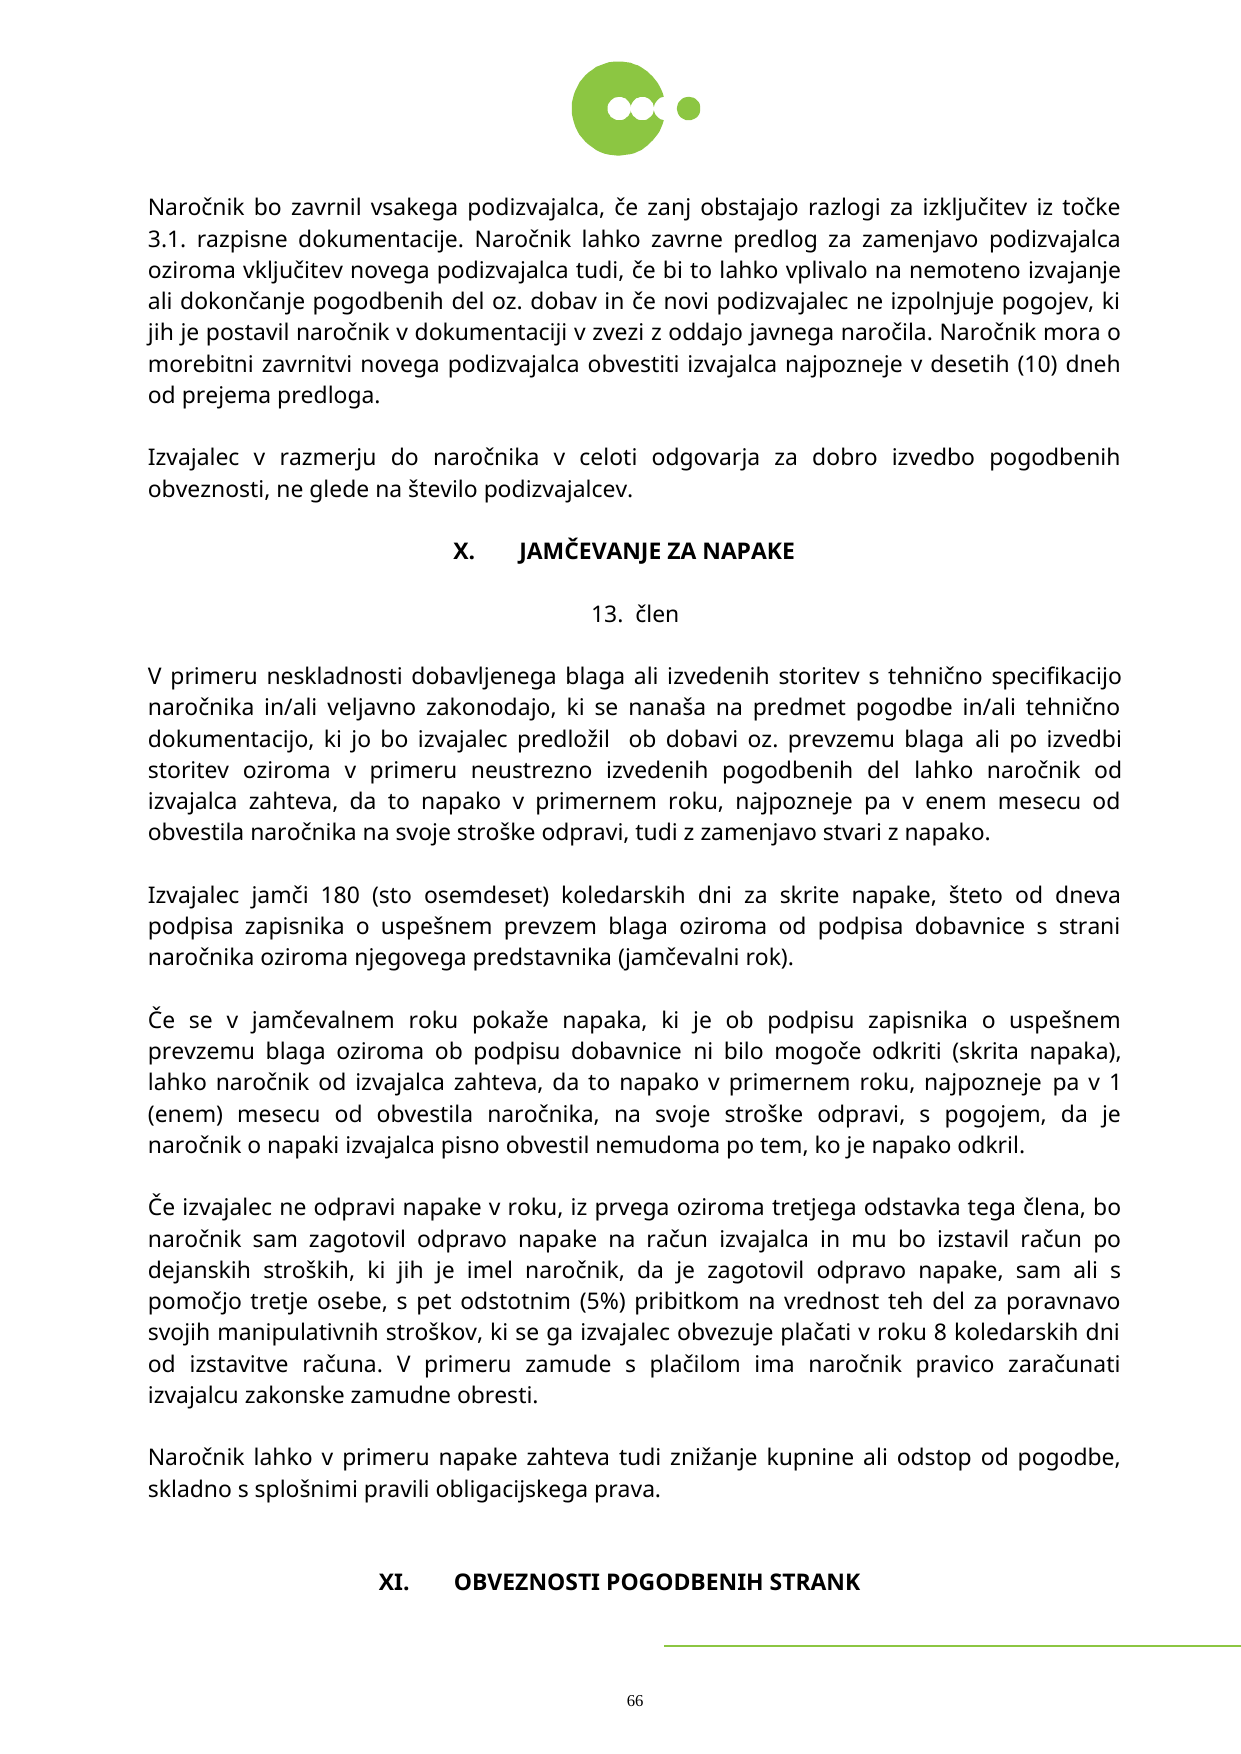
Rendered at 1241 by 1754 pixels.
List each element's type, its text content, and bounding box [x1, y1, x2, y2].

list OBVEZNOSTI POGODBENIH STRANK [148, 1566, 1122, 1597]
list JAMČEVANJE ZA NAPAKE [148, 535, 1122, 566]
text V primeru neskladnosti dobavljenega blaga ali izvedenih storitev s tehnično specifikacijo naročnika in/ali veljavno zakonodajo, ki se nanaša na predmet pogodbe in/ali tehnično dokumentacijo, ki jo bo izvajalec predložil ob dobavi oz. prevzemu blaga ali po izvedbi storitev oziroma v primeru neustrezno izvedenih pogodbenih del lahko naročnik od izvajalca zahteva, da to napako v primernem roku, najpozneje pa v enem mesecu od obvestila naročnika na svoje stroške odpravi, tudi z zamenjavo stvari z napako. [148, 660, 1122, 847]
text Naročnik lahko v primeru napake zahteva tudi znižanje kupnine ali odstop od pogodbe, skladno s splošnimi pravili obligacijskega prava. [148, 1441, 1122, 1504]
text Izvajalec jamči 180 (sto osemdeset) koledarskih dni za skrite napake, šteto od dneva podpisa zapisnika o uspešnem prevzem blaga oziroma od podpisa dobavnice s strani naročnika oziroma njegovega predstavnika (jamčevalni rok). [148, 879, 1122, 972]
list člen [148, 597, 1122, 629]
text Izvajalec v razmerju do naročnika v celoti odgovarja za dobro izvedbo pogodbenih obveznosti, ne glede na število podizvajalcev. [148, 441, 1122, 504]
text Če se v jamčevalnem roku pokaže napaka, ki je ob podpisu zapisnika o uspešnem prevzemu blaga oziroma ob podpisu dobavnice ni bilo mogoče odkriti (skrita napaka), lahko naročnik od izvajalca zahteva, da to napako v primernem roku, najpozneje pa v 1 (enem) mesecu od obvestila naročnika, na svoje stroške odpravi, s pogojem, da je naročnik o napaki izvajalca pisno obvestil nemudoma po tem, ko je napako odkril. [148, 1004, 1122, 1160]
text Naročnik bo zavrnil vsakega podizvajalca, če zanj obstajajo razlogi za izključitev iz točke 3.1. razpisne dokumentacije. Naročnik lahko zavrne predlog za zamenjavo podizvajalca oziroma vključitev novega podizvajalca tudi, če bi to lahko vplivalo na nemoteno izvajanje ali dokončanje pogodbenih del oz. dobav in če novi podizvajalec ne izpolnjuje pogojev, ki jih je postavil naročnik v dokumentaciji v zvezi z oddajo javnega naročila. Naročnik mora o morebitni zavrnitvi novega podizvajalca obvestiti izvajalca najpozneje v desetih (10) dneh od prejema predloga. [148, 191, 1122, 410]
text Če izvajalec ne odpravi napake v roku, iz prvega oziroma tretjega odstavka tega člena, bo naročnik sam zagotovil odpravo napake na račun izvajalca in mu bo izstavil račun po dejanskih stroških, ki jih je imel naročnik, da je zagotovil odpravo napake, sam ali s pomočjo tretje osebe, s pet odstotnim (5%) pribitkom na vrednost teh del za poravnavo svojih manipulativnih stroškov, ki se ga izvajalec obvezuje plačati v roku 8 koledarskih dni od izstavitve računa. V primeru zamude s plačilom ima naročnik pravico zaračunati izvajalcu zakonske zamudne obresti. [148, 1191, 1122, 1410]
